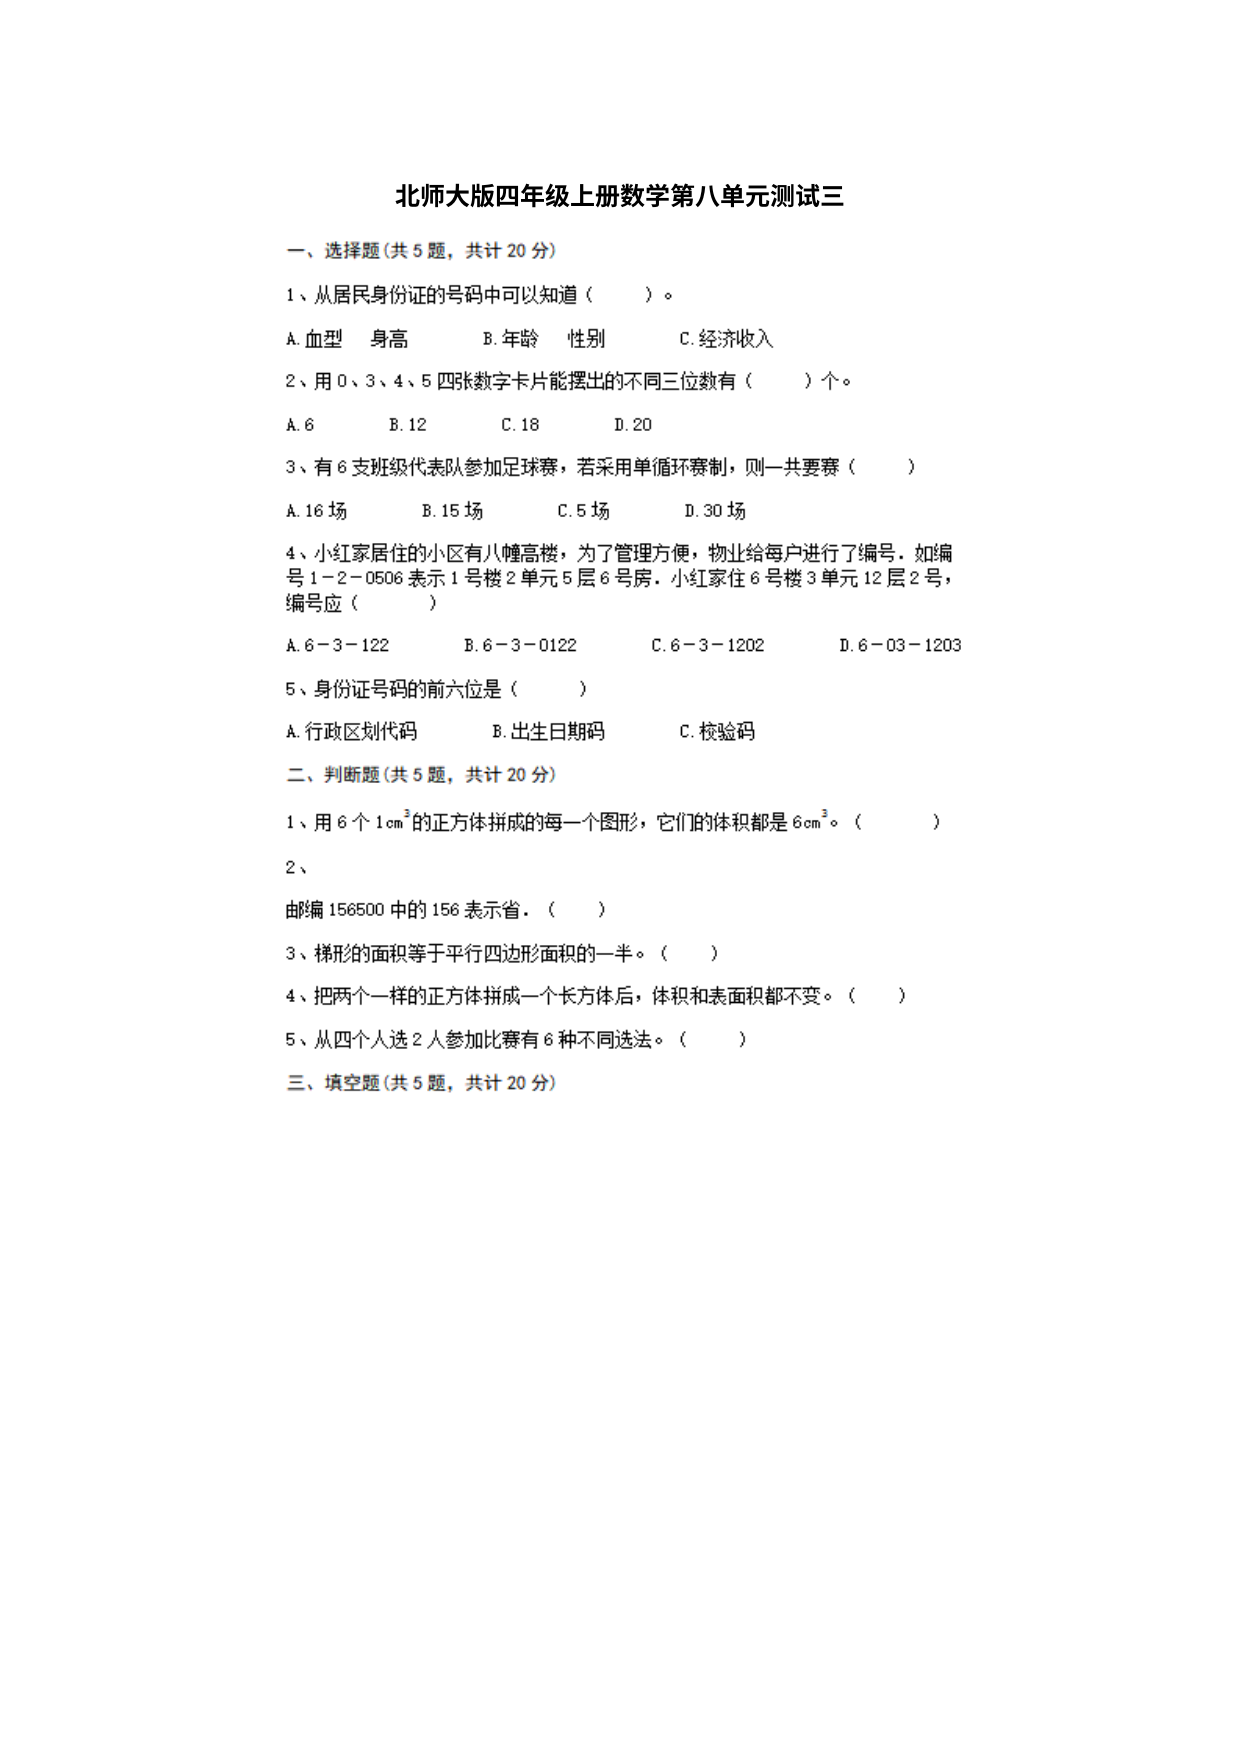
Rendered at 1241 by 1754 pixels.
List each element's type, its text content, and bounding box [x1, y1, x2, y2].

text 北师大版四年级上册数学第八单元测试三 [187, 162, 1053, 227]
picture [254, 227, 986, 1124]
